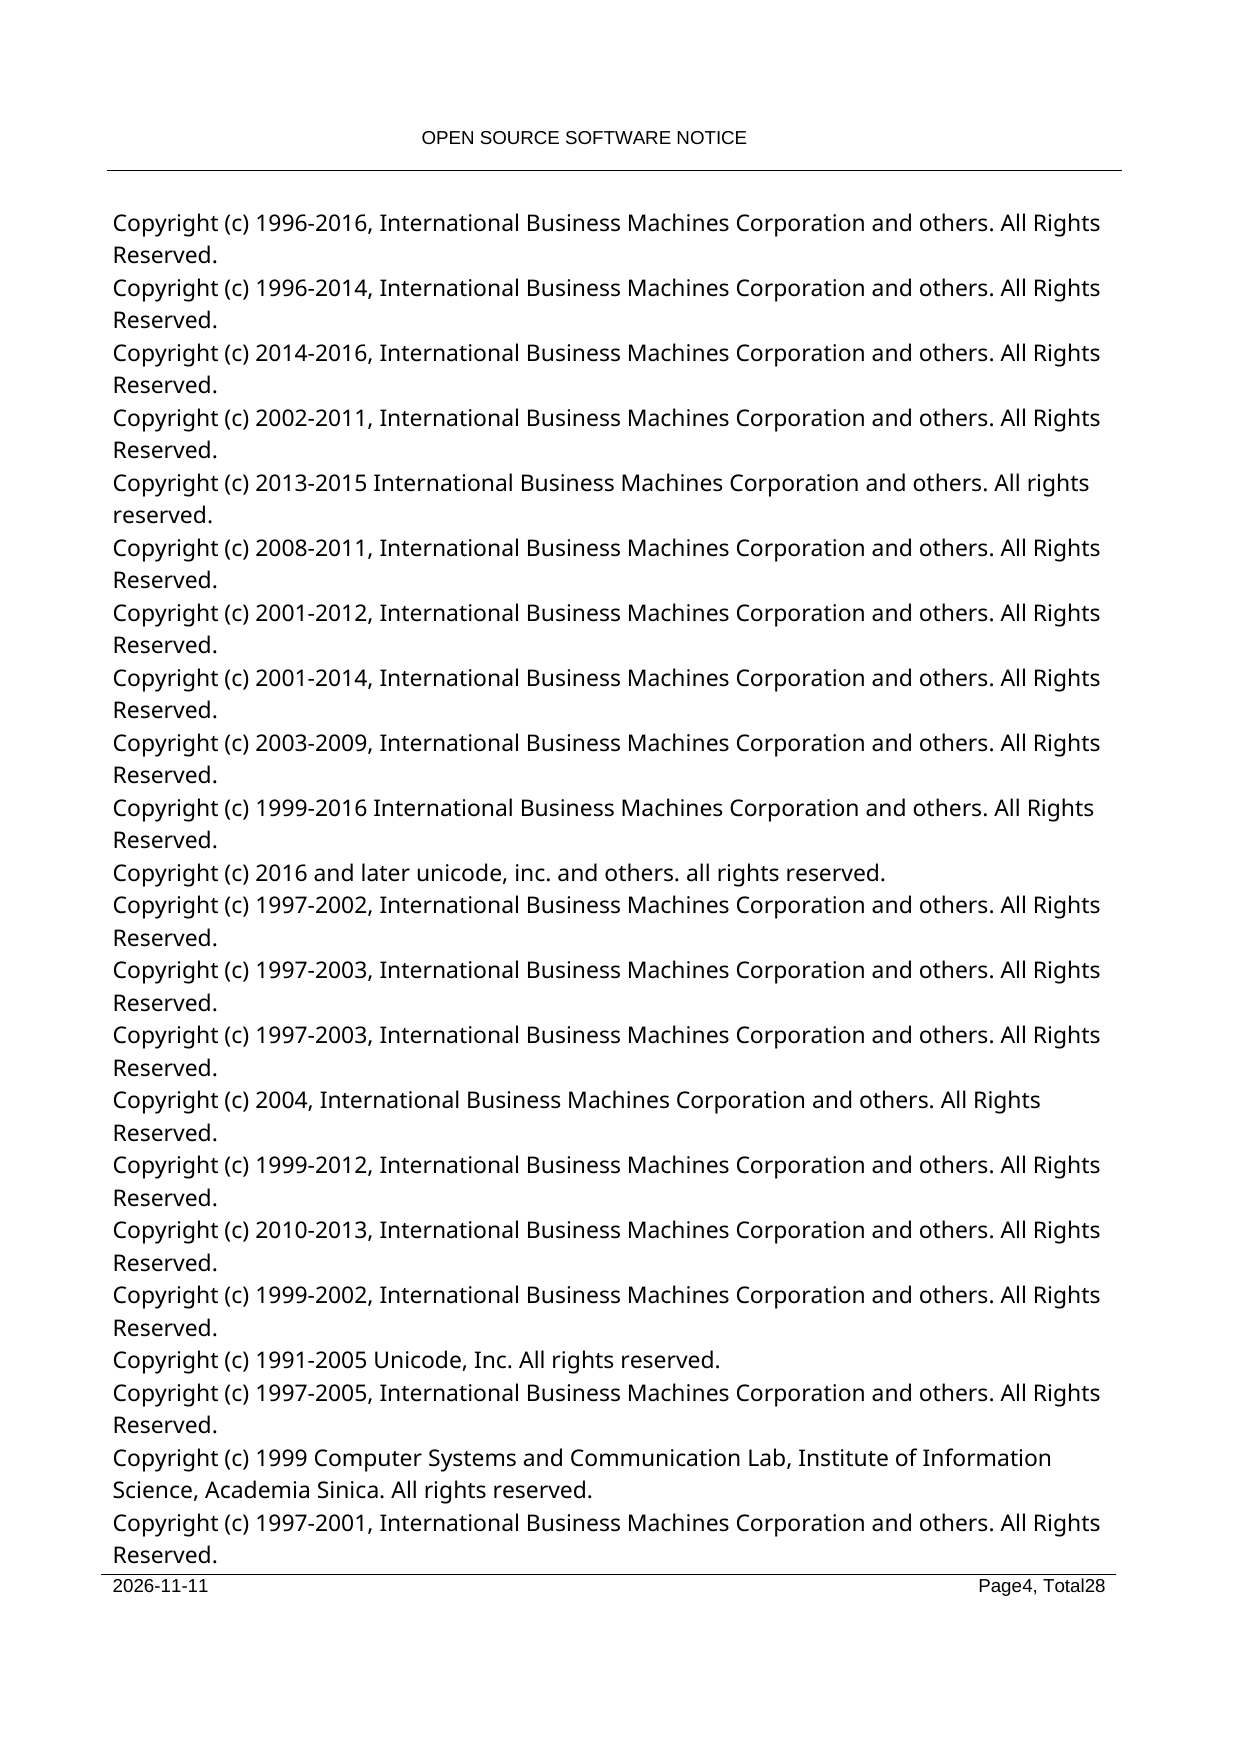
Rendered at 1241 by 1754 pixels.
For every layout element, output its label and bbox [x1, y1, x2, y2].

text [112, 206, 1128, 1571]
